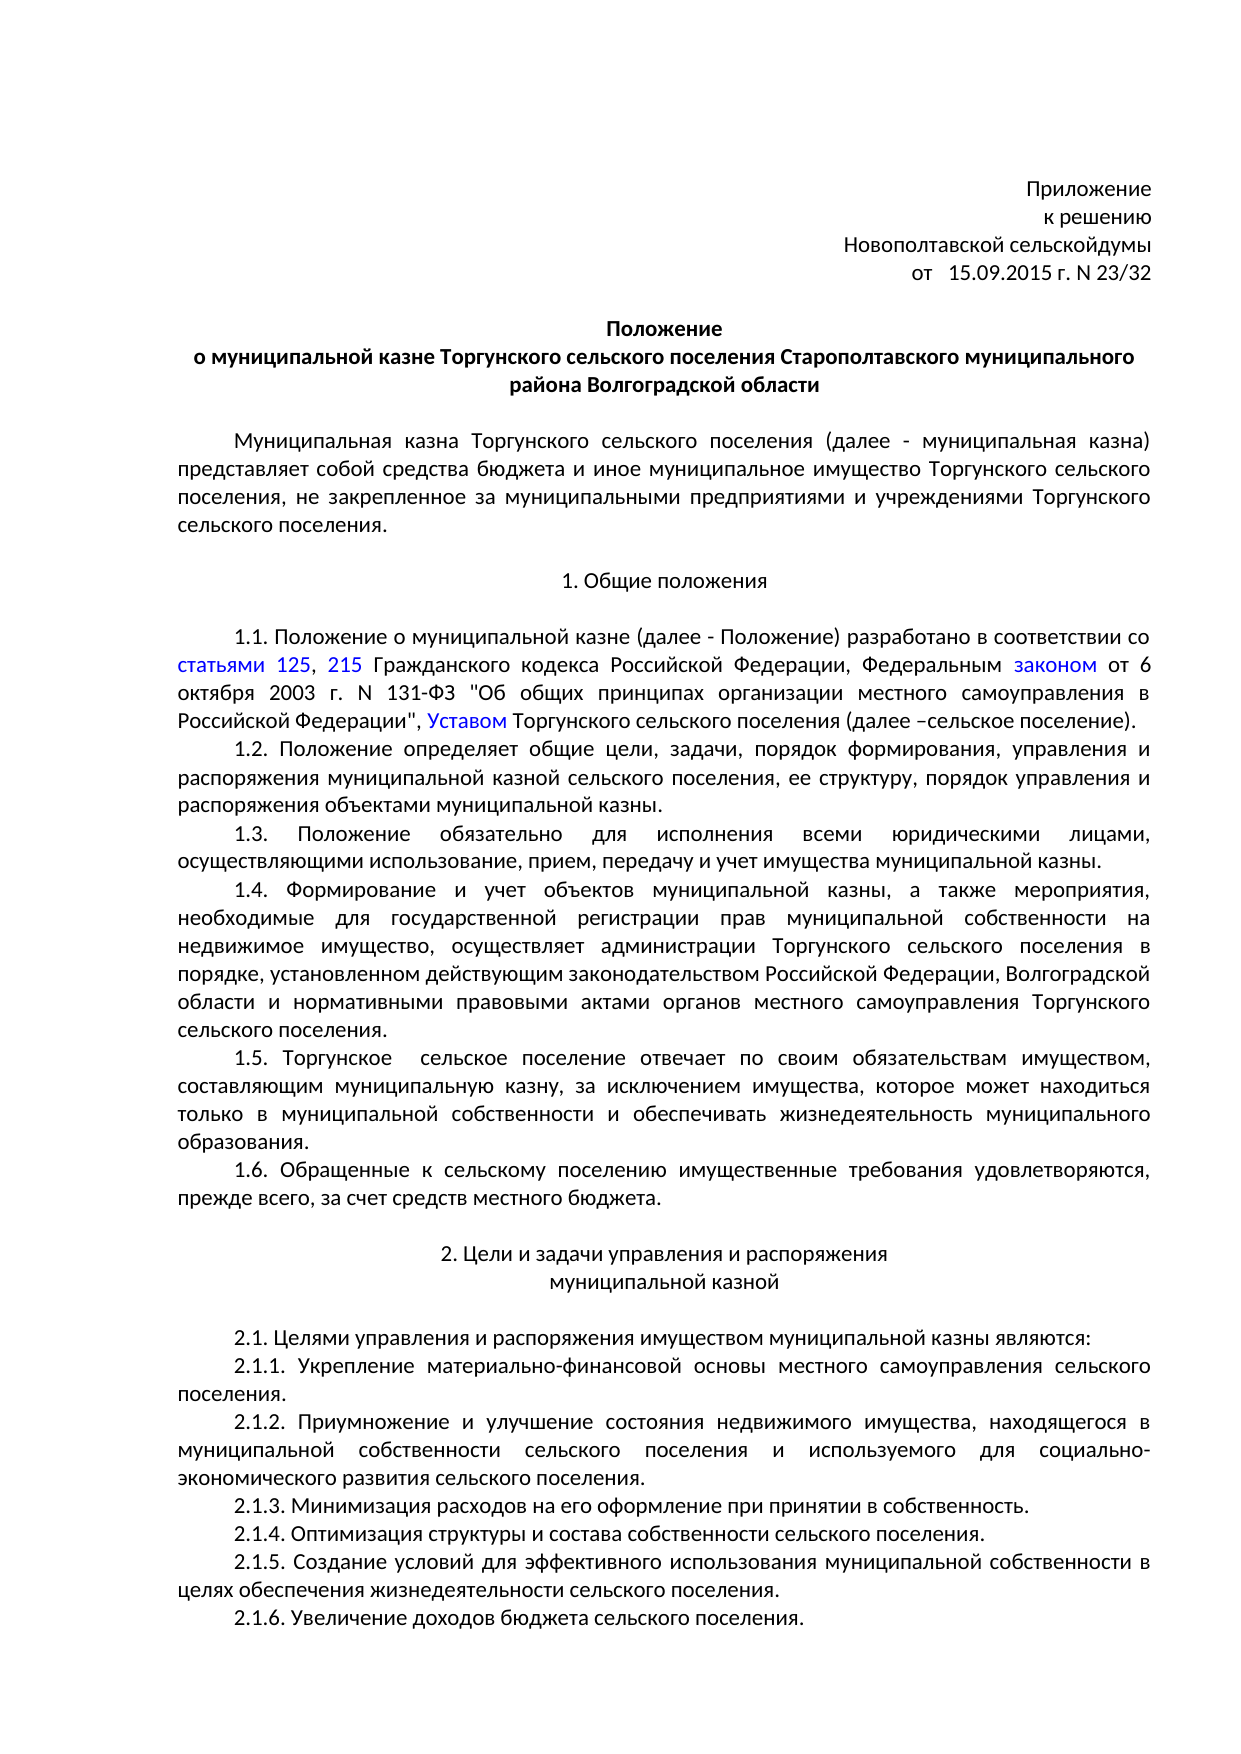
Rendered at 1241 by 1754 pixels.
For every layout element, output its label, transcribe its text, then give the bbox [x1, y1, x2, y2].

text о муниципальной казне Торгунского сельского поселения Старополтавского муниципального района Волгоградской области [177, 342, 1152, 398]
text 2.1.4. Оптимизация структуры и состава собственности сельского поселения. [177, 1519, 1152, 1547]
text Положение [177, 314, 1152, 342]
text 1.2. Положение определяет общие цели, задачи, порядок формирования, управления и распоряжения муниципальной казной сельского поселения, ее структуру, порядок управления и распоряжения объектами муниципальной казны. [177, 734, 1152, 819]
text Приложение [177, 174, 1152, 202]
text 2.1.2. Приумножение и улучшение состояния недвижимого имущества, находящегося в муниципальной собственности сельского поселения и используемого для социально-экономического развития сельского поселения. [177, 1407, 1152, 1491]
text 2.1.1. Укрепление материально-финансовой основы местного самоуправления сельского поселения. [177, 1351, 1152, 1407]
text от 15.09.2015 г. N 23/32 [177, 258, 1152, 286]
text к решению [177, 202, 1152, 230]
text 1.4. Формирование и учет объектов муниципальной казны, а также мероприятия, необходимые для государственной регистрации прав муниципальной собственности на недвижимое имущество, осуществляет администрации Торгунского сельского поселения в порядке, установленном действующим законодательством Российской Федерации, Волгоградской области и нормативными правовыми актами органов местного самоуправления Торгунского сельского поселения. [177, 875, 1152, 1043]
text 1.6. Обращенные к сельскому поселению имущественные требования удовлетворяются, прежде всего, за счет средств местного бюджета. [177, 1155, 1152, 1211]
text 2.1. Целями управления и распоряжения имуществом муниципальной казны являются: [177, 1323, 1152, 1351]
text 2. Цели и задачи управления и распоряжения [177, 1239, 1152, 1267]
text 1.3. Положение обязательно для исполнения всеми юридическими лицами, осуществляющими использование, прием, передачу и учет имущества муниципальной казны. [177, 819, 1152, 875]
text 1.5. Торгунское сельское поселение отвечает по своим обязательствам имуществом, составляющим муниципальную казну, за исключением имущества, которое может находиться только в муниципальной собственности и обеспечивать жизнедеятельность муниципального образования. [177, 1043, 1152, 1155]
text 2.1.6. Увеличение доходов бюджета сельского поселения. [177, 1603, 1152, 1631]
text Новополтавской сельскойдумы [177, 230, 1152, 258]
text 1. Общие положения [177, 566, 1152, 594]
text Муниципальная казна Торгунского сельского поселения (далее - муниципальная казна) представляет собой средства бюджета и иное муниципальное имущество Торгунского сельского поселения, не закрепленное за муниципальными предприятиями и учреждениями Торгунского сельского поселения. [177, 426, 1152, 538]
text 1.1. Положение о муниципальной казне (далее - Положение) разработано в соответствии со статьями 125, 215 Гражданского кодекса Российской Федерации, Федеральным законом от 6 октября 2003 г. N 131-ФЗ "Об общих принципах организации местного самоуправления в Российской Федерации", Уставом Торгунского сельского поселения (далее –сельское поселение). [177, 622, 1152, 734]
text муниципальной казной [177, 1267, 1152, 1295]
text 2.1.5. Создание условий для эффективного использования муниципальной собственности в целях обеспечения жизнедеятельности сельского поселения. [177, 1547, 1152, 1603]
text 2.1.3. Минимизация расходов на его оформление при принятии в собственность. [177, 1491, 1152, 1519]
